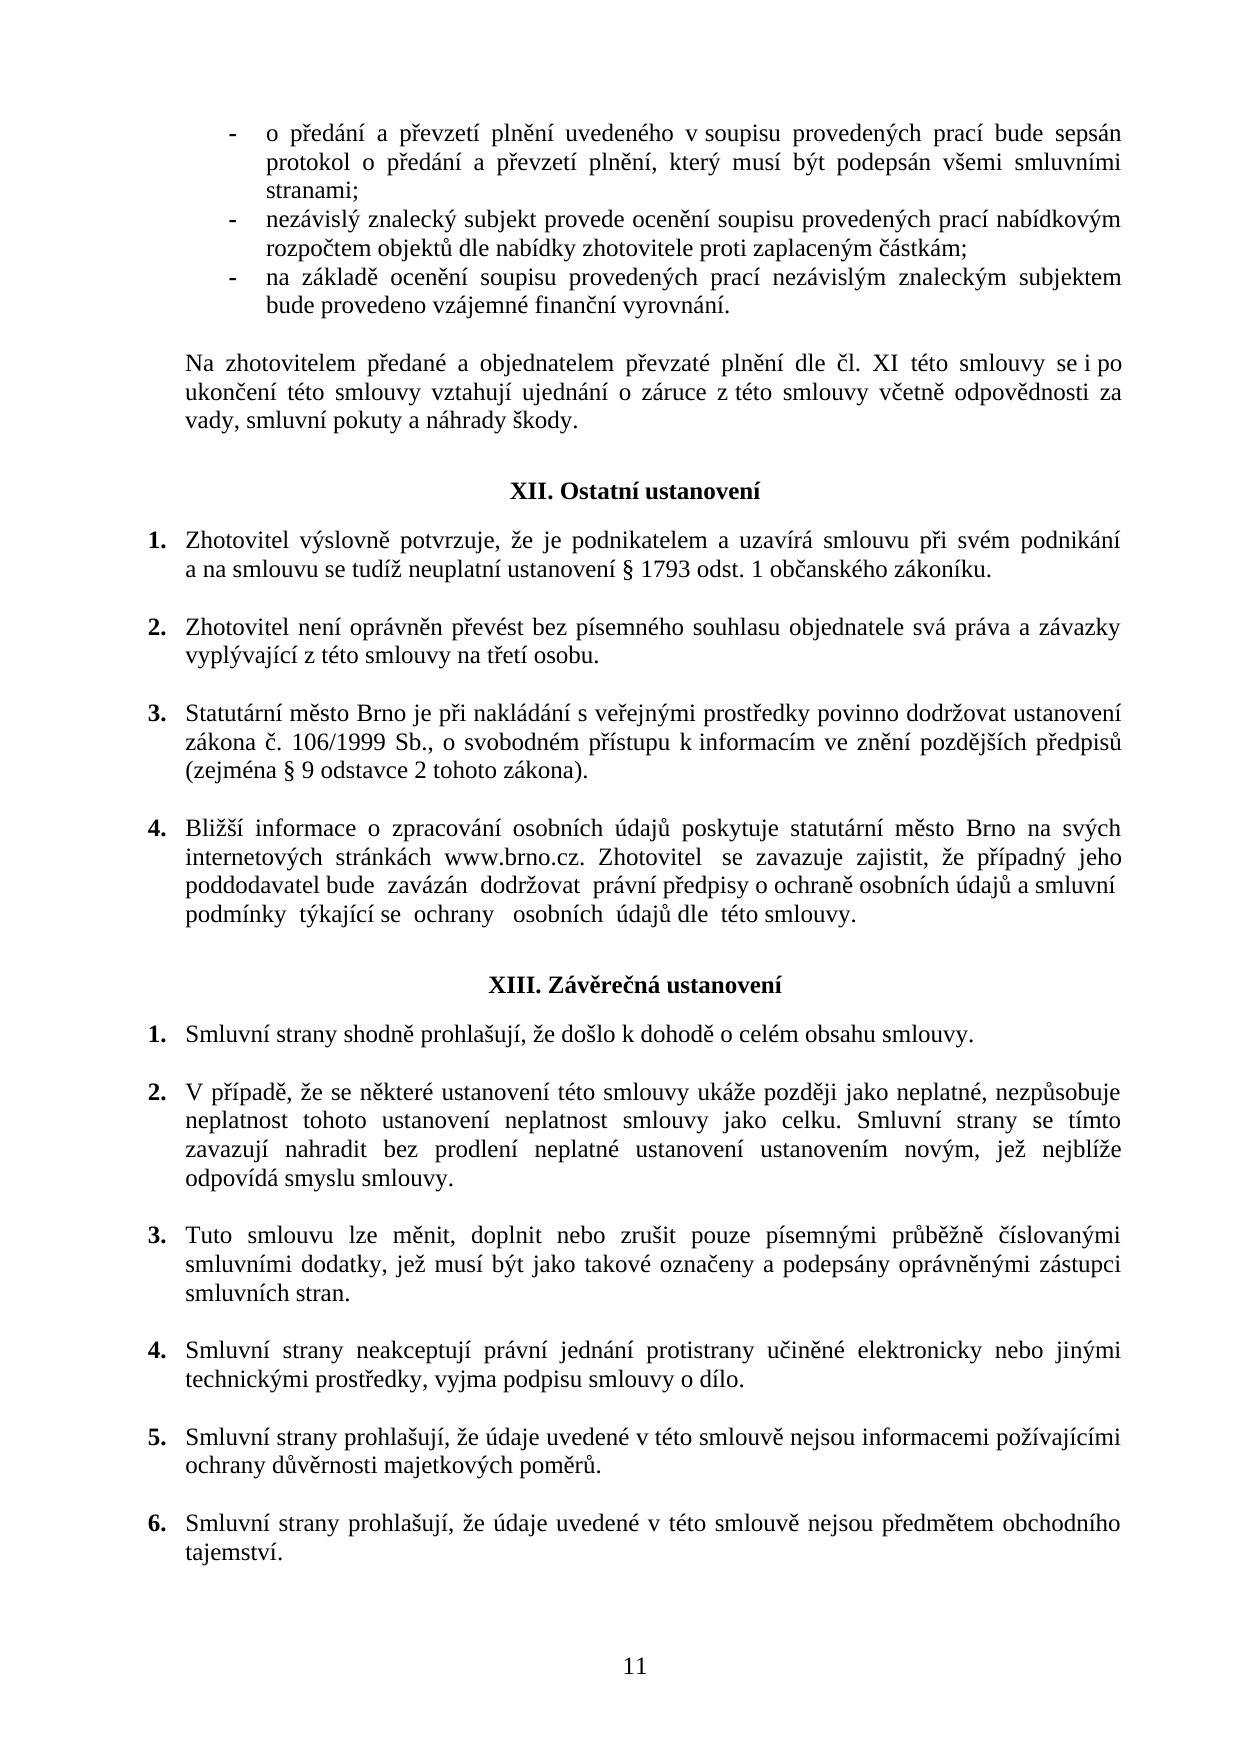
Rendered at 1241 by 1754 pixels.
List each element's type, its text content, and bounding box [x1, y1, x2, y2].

list Smluvní strany prohlašují, že údaje uvedené v této smlouvě nejsou předmětem obchodního tajemství. [148, 1508, 1122, 1566]
list nezávislý znalecký subjekt provede ocenění soupisu provedených prací nabídkovým rozpočtem objektů dle nabídky zhotovitele proti zaplaceným částkám; [228, 204, 1122, 262]
list na základě ocenění soupisu provedených prací nezávislým znaleckým subjektem bude provedeno vzájemné finanční vyrovnání. [228, 262, 1122, 319]
subtitle Závěrečná ustanovení [148, 970, 1122, 998]
list Smluvní strany shodně prohlašují, že došlo k dohodě o celém obsahu smlouvy. [148, 1019, 1122, 1048]
list V případě, že se některé ustanovení této smlouvy ukáže později jako neplatné, nezpůsobuje neplatnost tohoto ustanovení neplatnost smlouvy jako celku. Smluvní strany se tímto zavazují nahradit bez prodlení neplatné ustanovení ustanovením novým, jež nejblíže odpovídá smyslu smlouvy. [148, 1077, 1122, 1192]
list Bližší informace o zpracování osobních údajů poskytuje statutární město Brno na svých internetových stránkách www.brno.cz. Zhotovitel se zavazuje zajistit, že případný jeho poddodavatel bude zavázán dodržovat právní předpisy o ochraně osobních údajů a smluvní podmínky týkající se ochrany osobních údajů dle této smlouvy. [148, 813, 1122, 928]
subtitle Ostatní ustanovení [148, 476, 1122, 505]
list Smluvní strany neakceptují právní jednání protistrany učiněné elektronicky nebo jinými technickými prostředky, vyjma podpisu smlouvy o dílo. [148, 1336, 1122, 1393]
list Zhotovitel výslovně potvrzuje, že je podnikatelem a uzavírá smlouvu při svém podnikání a na smlouvu se tudíž neuplatní ustanovení § 1793 odst. 1 občanského zákoníku. [148, 526, 1122, 583]
list Statutární město Brno je při nakládání s veřejnými prostředky povinno dodržovat ustanovení zákona č. 106/1999 Sb., o svobodném přístupu k informacím ve znění pozdějších předpisů (zejména § 9 odstavce 2 tohoto zákona). [148, 698, 1122, 784]
text Na zhotovitelem předané a objednatelem převzaté plnění dle čl. XI této smlouvy se i po ukončení této smlouvy vztahují ujednání o záruce z této smlouvy včetně odpovědnosti za vady, smluvní pokuty a náhrady škody. [185, 348, 1122, 434]
list Smluvní strany prohlašují, že údaje uvedené v této smlouvě nejsou informacemi požívajícími ochrany důvěrnosti majetkových poměrů. [148, 1422, 1122, 1479]
list o předání a převzetí plnění uvedeného v soupisu provedených prací bude sepsán protokol o předání a převzetí plnění, který musí být podepsán všemi smluvními stranami; [228, 118, 1122, 204]
list Zhotovitel není oprávněn převést bez písemného souhlasu objednatele svá práva a závazky vyplývající z této smlouvy na třetí osobu. [148, 612, 1122, 669]
list Tuto smlouvu lze měnit, doplnit nebo zrušit pouze písemnými průběžně číslovanými smluvními dodatky, jež musí být jako takové označeny a podepsány oprávněnými zástupci smluvních stran. [148, 1221, 1122, 1307]
